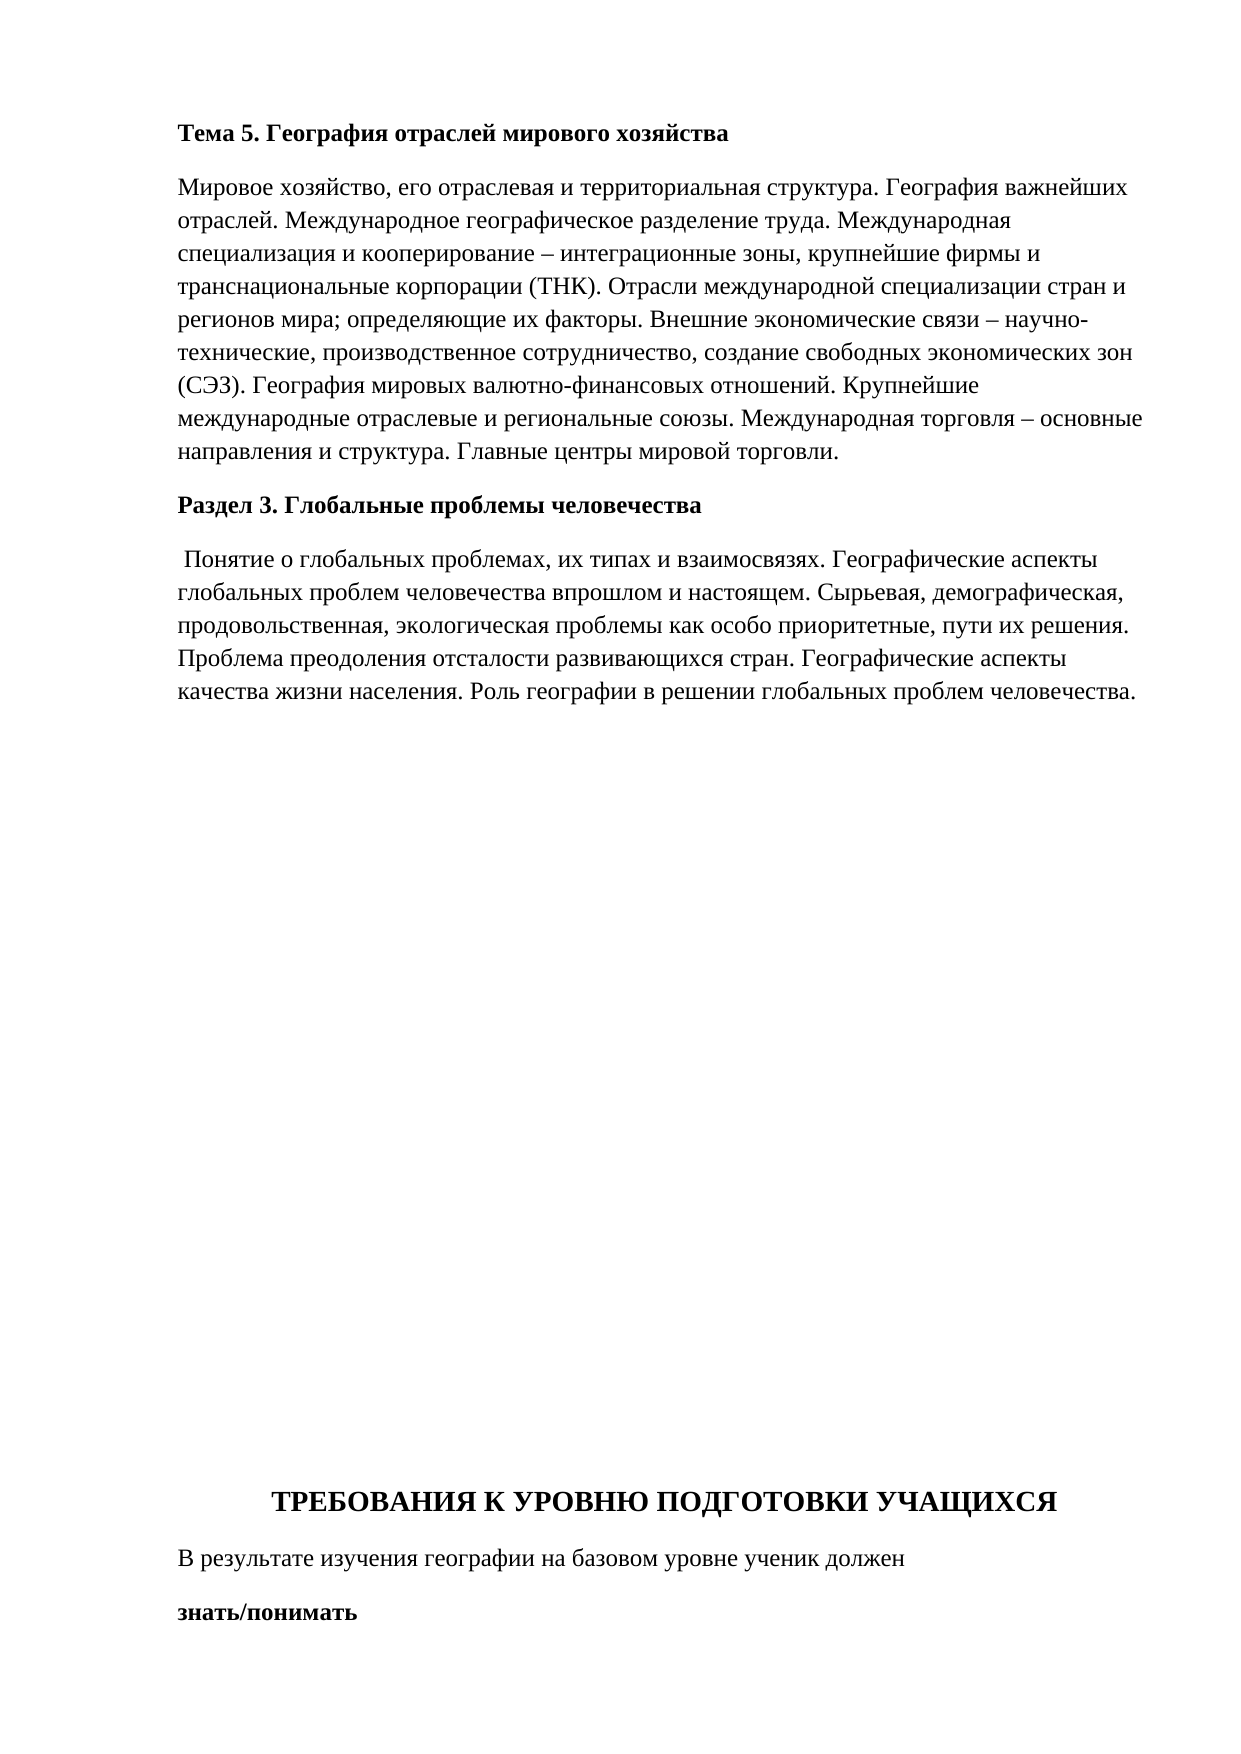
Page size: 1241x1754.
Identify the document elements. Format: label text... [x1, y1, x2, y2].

text Мировое хозяйство, его отраслевая и территориальная структура. География важнейших отраслей. Международное географическое разделение труда. Международная специализация и кооперирование – интеграционные зоны, крупнейшие фирмы и транснациональные корпорации (ТНК). Отрасли международной специализации стран и регионов мира; определяющие их факторы. Внешние экономические связи – научно-технические, производственное сотрудничество, создание свободных экономических зон (СЭЗ). География мировых валютно-финансовых отношений. Крупнейшие международные отраслевые и региональные союзы. Международная торговля – основные направления и структура. Главные центры мировой торговли. [177, 172, 1152, 465]
text В результате изучения географии на базовом уровне ученик должен [177, 1543, 1152, 1572]
text Тема 5. География отраслей мирового хозяйства [177, 118, 1152, 147]
text Понятие о глобальных проблемах, их типах и взаимосвязях. Географические аспекты глобальных проблем человечества впрошлом и настоящем. Сырьевая, демографическая, продовольственная, экологическая проблемы как особо приоритетные, пути их решения. Проблема преодоления отсталости развивающихся стран. Географические аспекты качества жизни населения. Роль географии в решении глобальных проблем человечества. [177, 544, 1152, 705]
text ТРЕБОВАНИЯ К УРОВНЮ ПОДГОТОВКИ УЧАЩИХСЯ [177, 1484, 1152, 1517]
text знать/понимать [177, 1597, 1152, 1626]
text Раздел 3. Глобальные проблемы человечества [177, 490, 1152, 519]
